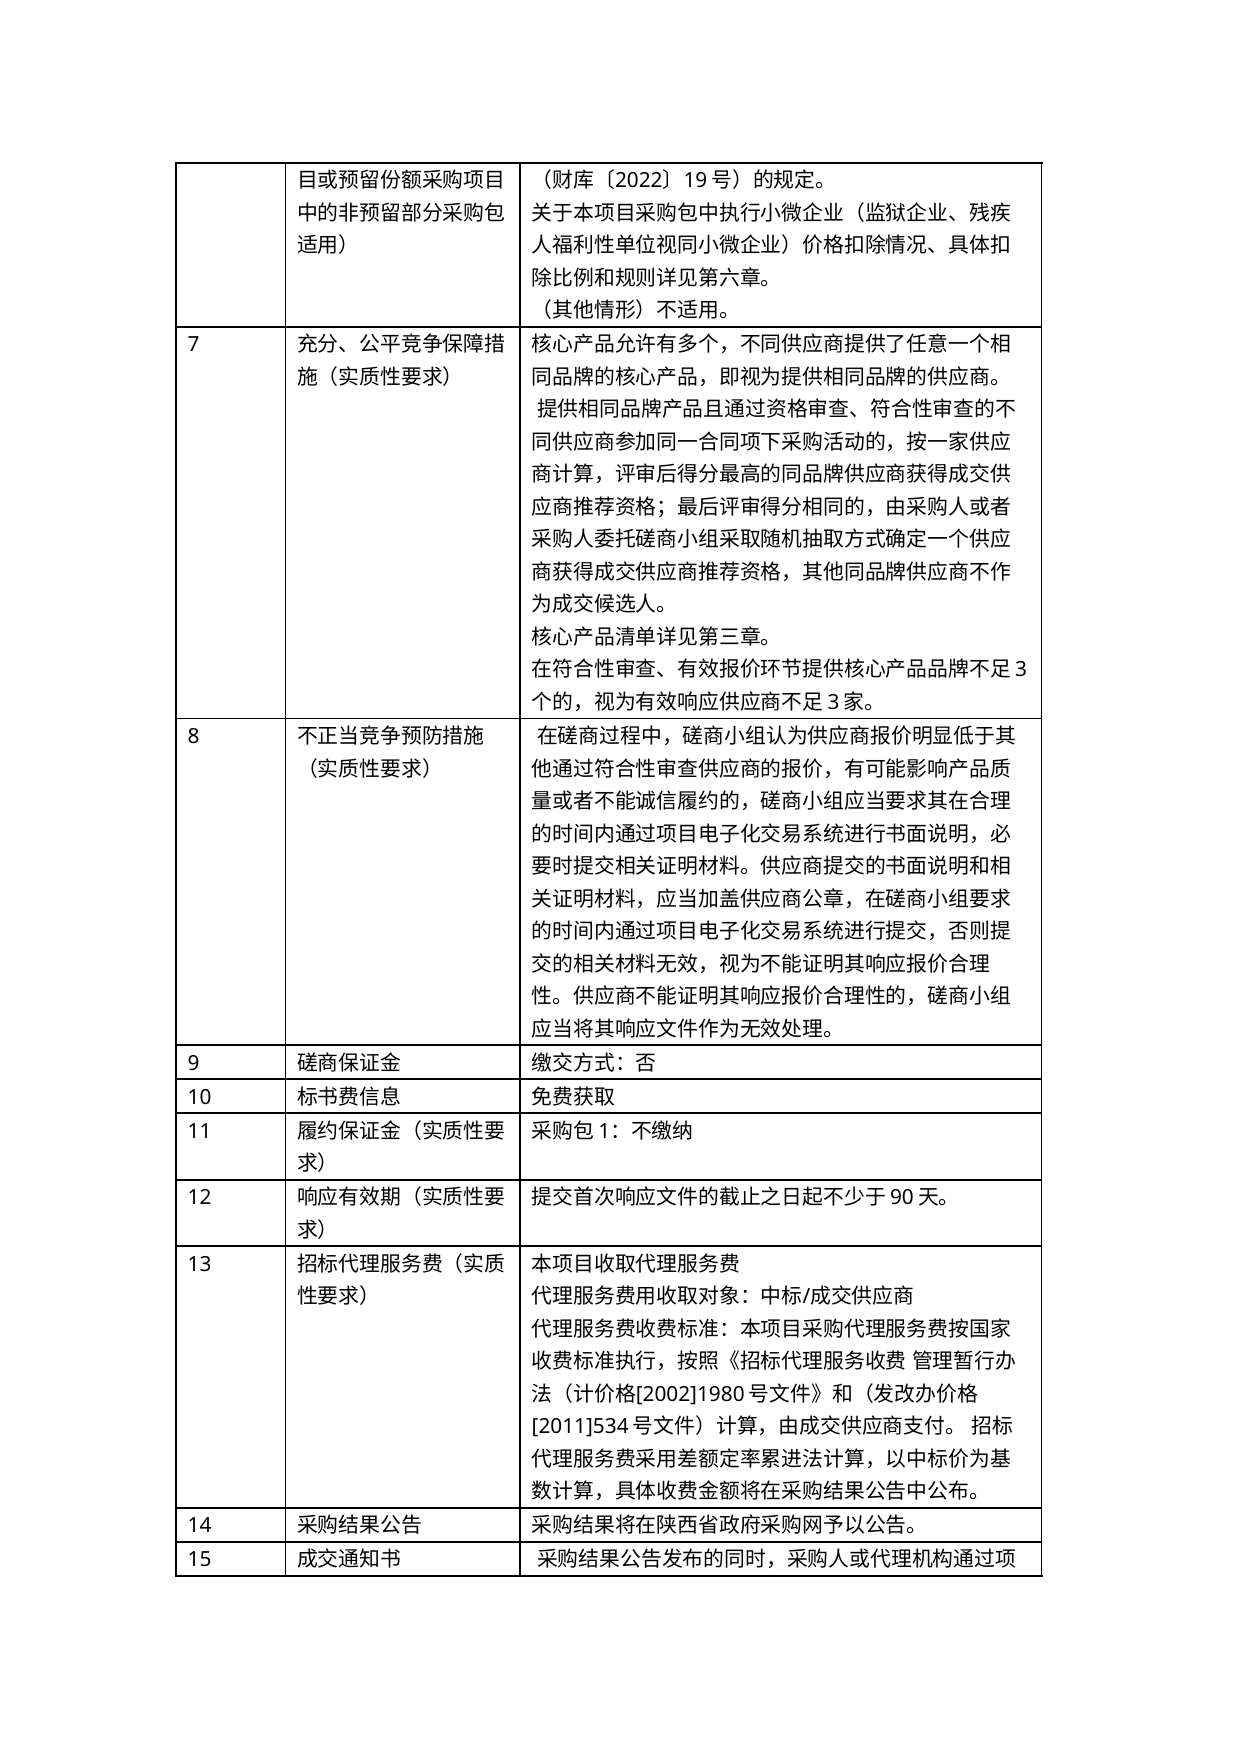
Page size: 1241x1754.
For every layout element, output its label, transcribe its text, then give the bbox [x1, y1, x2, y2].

table_cell 12 [177, 1181, 285, 1245]
table_cell 提交首次响应文件的截止之日起不少于90天。 [521, 1181, 1041, 1245]
table_cell 11 [177, 1114, 285, 1179]
table_cell 在磋商过程中，磋商小组认为供应商报价明显低于其他通过符合性审查供应商的报价，有可能影响产品质量或者不能诚信履约的，磋商小组应当要求其在合理的时间内通过项目电子化交易系统进行书面说明，必要时提交相关证明材料。供应商提交的书面说明和相关证明材料，应当加盖供应商公章，在磋商小组要求的时间内通过项目电子化交易系统进行提交，否则提交的相关材料无效，视为不能证明其响应报价合理性。供应商不能证明其响应报价合理性的，磋商小组应当将其响应文件作为无效处理。 [521, 719, 1041, 1044]
table_cell 充分、公平竞争保障措施（实质性要求） [286, 328, 519, 718]
table_cell 标书费信息 [286, 1080, 519, 1112]
table_cell 采购结果将在陕西省政府采购网予以公告。 [521, 1509, 1041, 1541]
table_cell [286, 164, 519, 326]
table_cell 8 [177, 719, 285, 1044]
table_cell 6 [177, 164, 285, 326]
table_cell 响应有效期（实质性要求） [286, 1181, 519, 1245]
table_cell 采购结果公告 [286, 1509, 519, 1541]
table_cell 成交通知书 [286, 1543, 519, 1575]
table_cell 核心产品允许有多个，不同供应商提供了任意一个相同品牌的核心产品，即视为提供相同品牌的供应商。 提供相同品牌产品且通过资格审查、符合性审查的不同供应商参加同一合同项下采购活动的，按一家供应商计算，评审后得分最高的同品牌供应商获得成交供应商推荐资格；最后评审得分相同的，由采购人或者采购人委托磋商小组采取随机抽取方式确定一个供应商获得成交供应商推荐资格，其他同品牌供应商不作为成交候选人。 核心产品清单详见第三章。 在符合性审查、有效报价环节提供核心产品品牌不足3个的，视为有效响应供应商不足3家。 [521, 328, 1041, 718]
table_cell 9 [177, 1046, 285, 1078]
table_cell 履约保证金（实质性要求） [286, 1114, 519, 1179]
table_cell 招标代理服务费（实质性要求） [286, 1247, 519, 1507]
table_cell 13 [177, 1247, 285, 1507]
table_cell 本项目收取代理服务费 代理服务费用收取对象：中标/成交供应商 代理服务费收费标准：本项目采购代理服务费按国家收费标准执行，按照《招标代理服务收费 管理暂行办法（计价格[2002]1980号文件》和（发改办价格[2011]534号文件）计算，由成交供应商支付。 招标代理服务费采用差额定率累进法计算，以中标价为基数计算，具体收费金额将在采购结果公告中公布。 [521, 1247, 1041, 1507]
table_cell 15 [177, 1543, 285, 1575]
table_cell 10 [177, 1080, 285, 1112]
table_cell 7 [177, 328, 285, 718]
table_cell 采购包1：不缴纳 [521, 1114, 1041, 1179]
table_cell 缴交方式：否 [521, 1046, 1041, 1078]
table_cell 磋商保证金 [286, 1046, 519, 1078]
table_cell 免费获取 [521, 1080, 1041, 1112]
table_cell 14 [177, 1509, 285, 1541]
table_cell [521, 1543, 1041, 1575]
table_cell 不正当竞争预防措施（实质性要求） [286, 719, 519, 1044]
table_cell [521, 164, 1041, 326]
